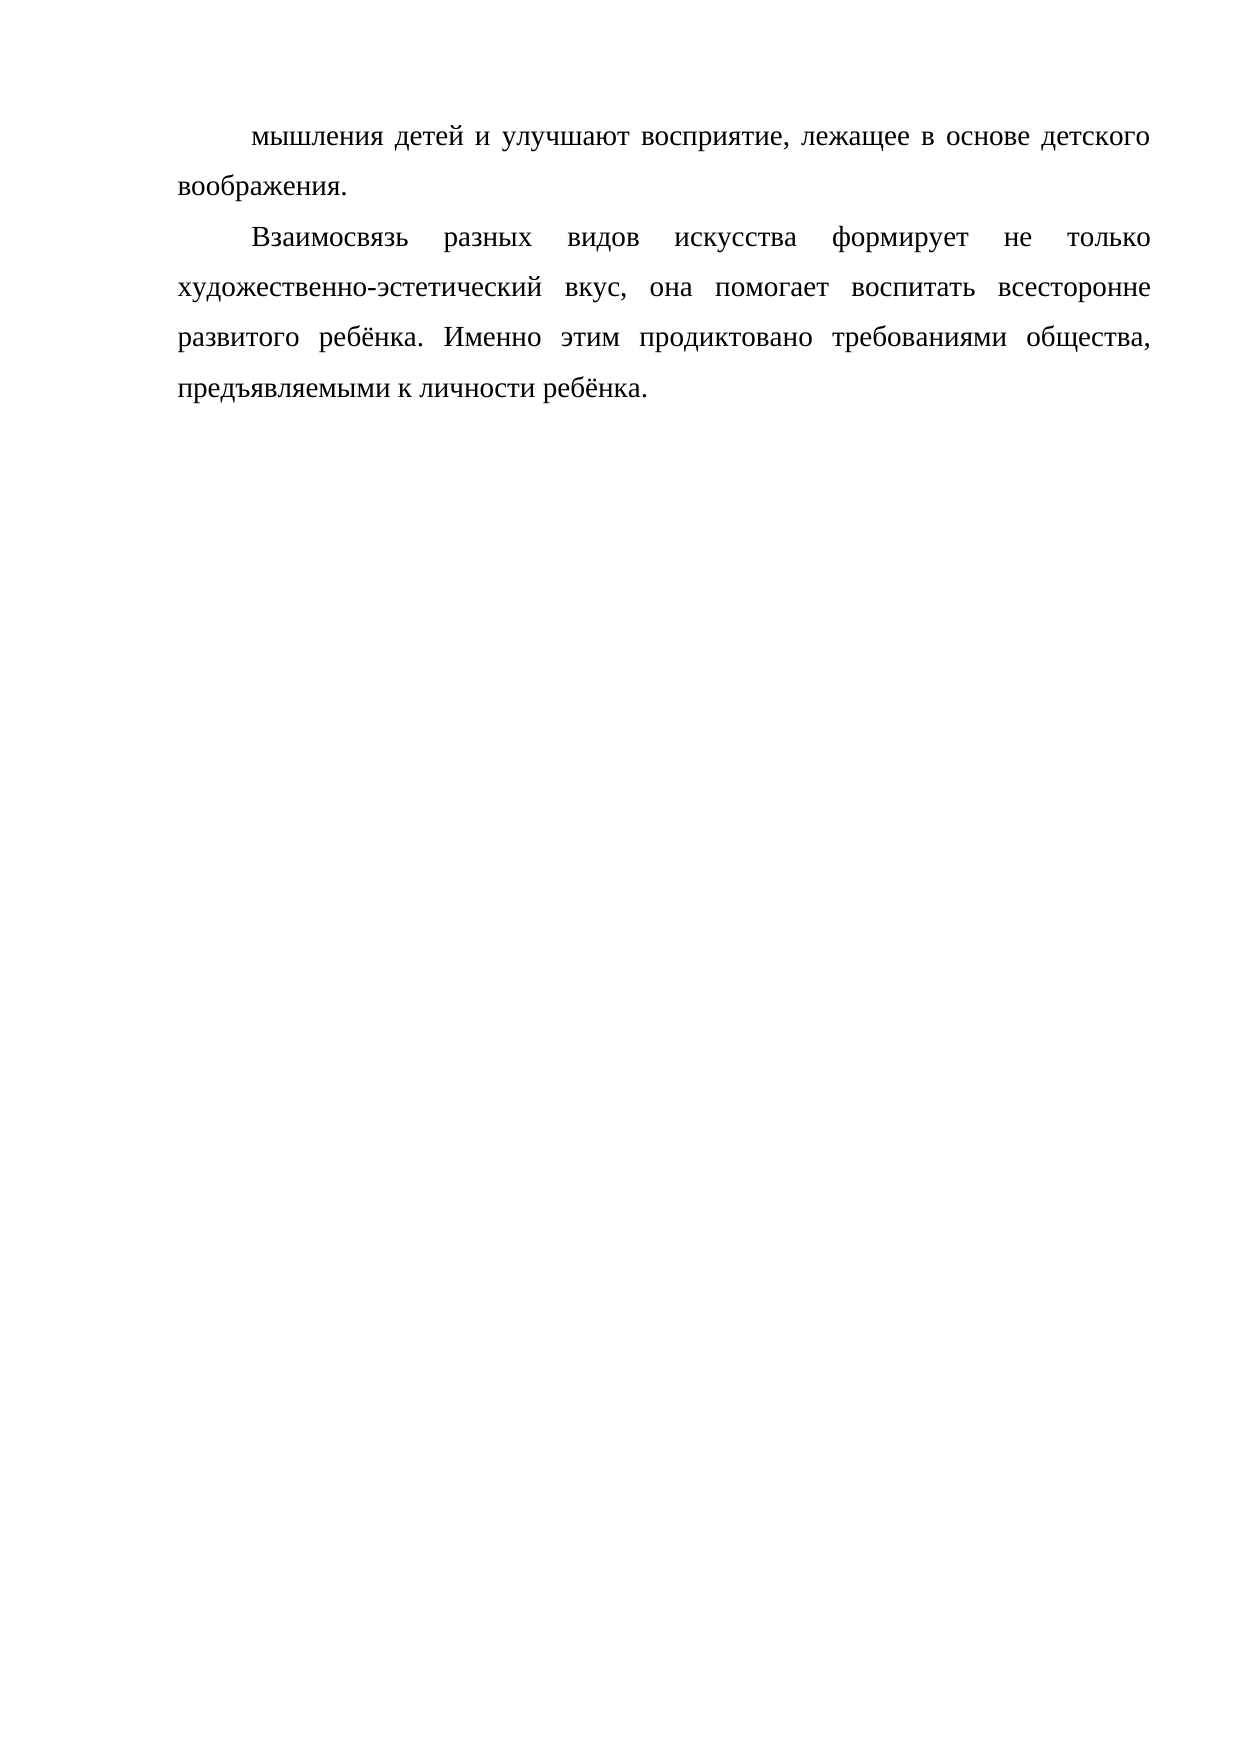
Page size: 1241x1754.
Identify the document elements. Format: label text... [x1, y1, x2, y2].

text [177, 118, 1152, 202]
text Взаимосвязь разных видов искусства формирует не только художественно-эстетический вкус, она помогает воспитать всесторонне развитого ребёнка. Именно этим продиктовано требованиями общества, предъявляемыми к личности ребёнка. [177, 219, 1152, 403]
